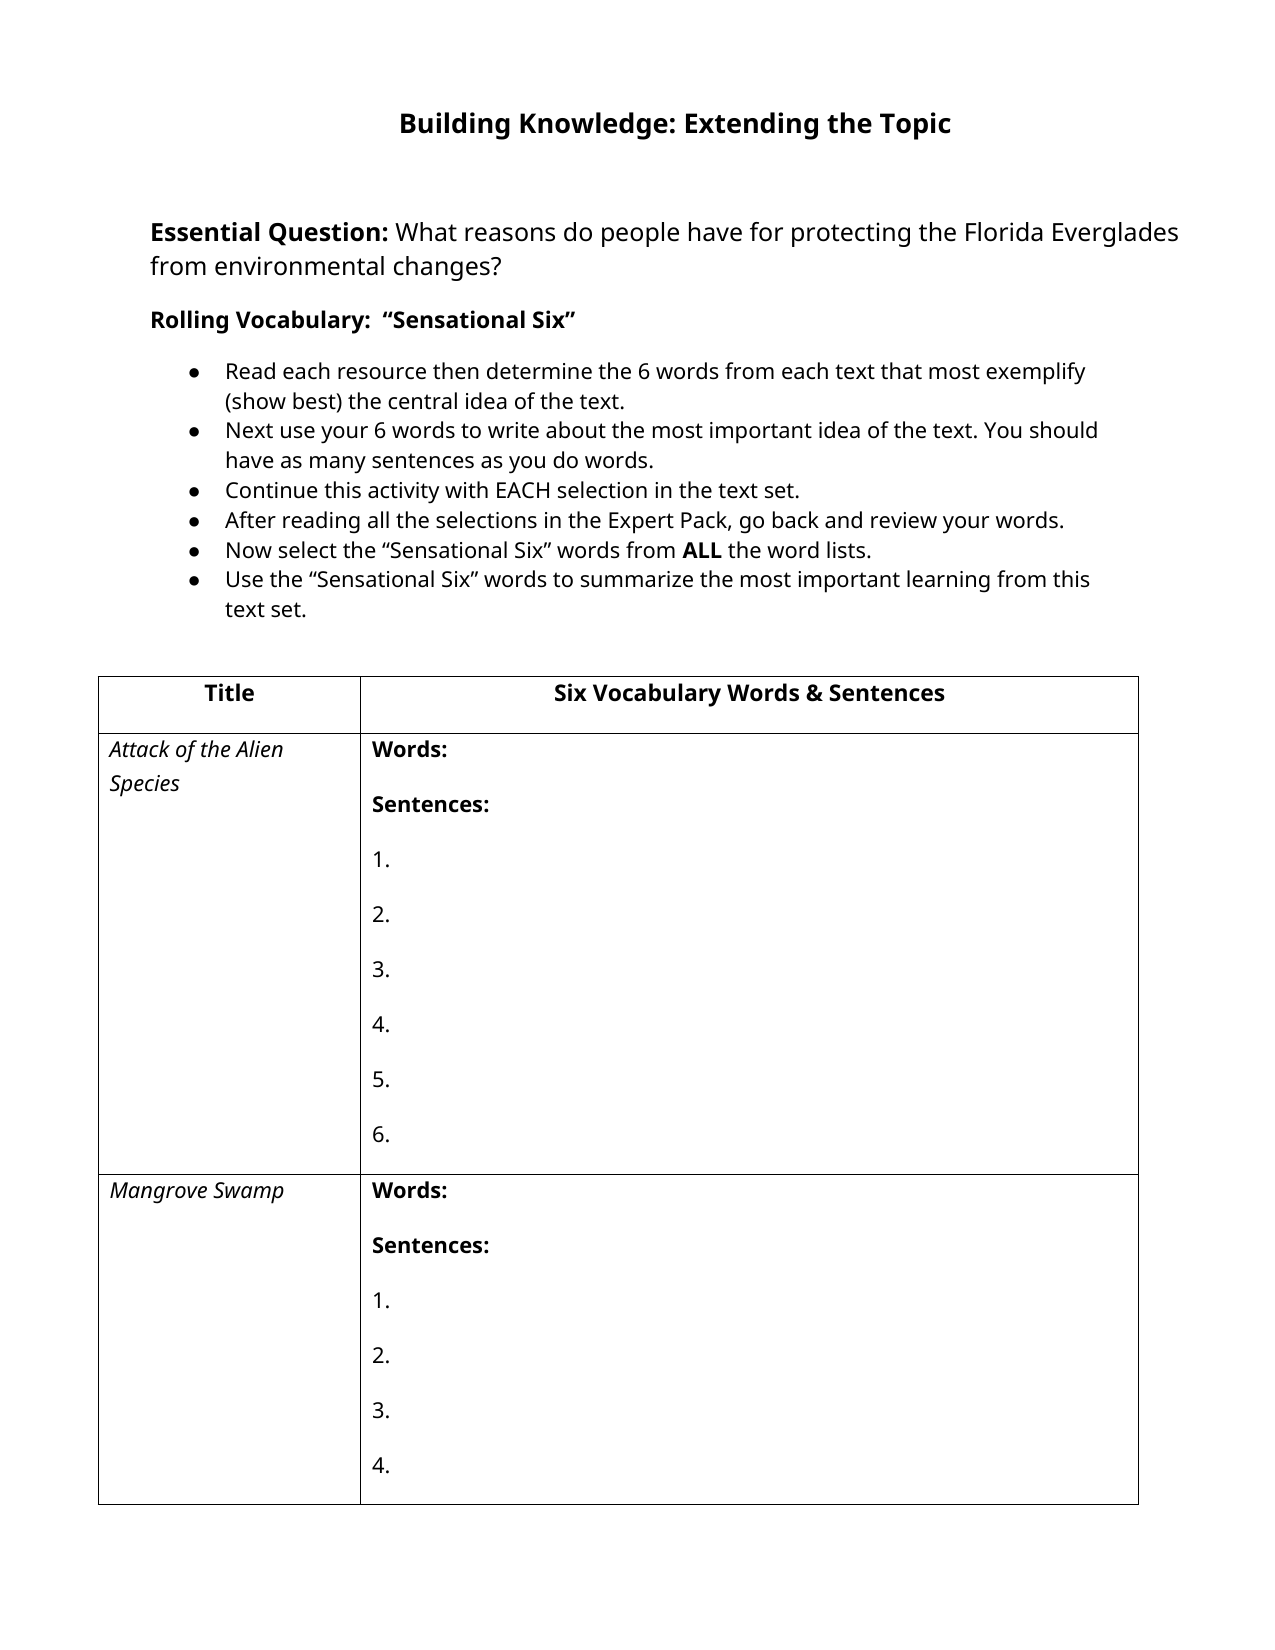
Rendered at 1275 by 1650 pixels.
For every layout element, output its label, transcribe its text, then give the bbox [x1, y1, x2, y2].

list Next use your 6 words to write about the most important idea of the text. You should have as many sentences as you do words. [187, 415, 1125, 475]
list Use the “Sensational Six” words to summarize the most important learning from this text set. [187, 564, 1125, 624]
table_header Title [99, 677, 360, 733]
text Building Knowledge: Extending the Topic [150, 105, 1200, 142]
table_cell Mangrove Swamp [99, 1175, 360, 1504]
table_cell Attack of the Alien Species [99, 734, 360, 1173]
list Continue this activity with EACH selection in the text set. [187, 475, 1125, 505]
list Now select the “Sensational Six” words from ALL the word lists. [187, 534, 1125, 564]
text Rolling Vocabulary: “Sensational Six” [150, 304, 1125, 335]
table_cell Words: Sentences: 1. 2. 3. 4. 5. 6. [361, 734, 1138, 1173]
text Essential Question: What reasons do people have for protecting the Florida Everglades from environmental changes? [150, 215, 1200, 283]
table_header Six Vocabulary Words & Sentences [361, 677, 1138, 733]
list Read each resource then determine the 6 words from each text that most exemplify (show best) the central idea of the text. [187, 356, 1125, 415]
list After reading all the selections in the Expert Pack, go back and review your words. [187, 505, 1125, 534]
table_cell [361, 1175, 1138, 1504]
